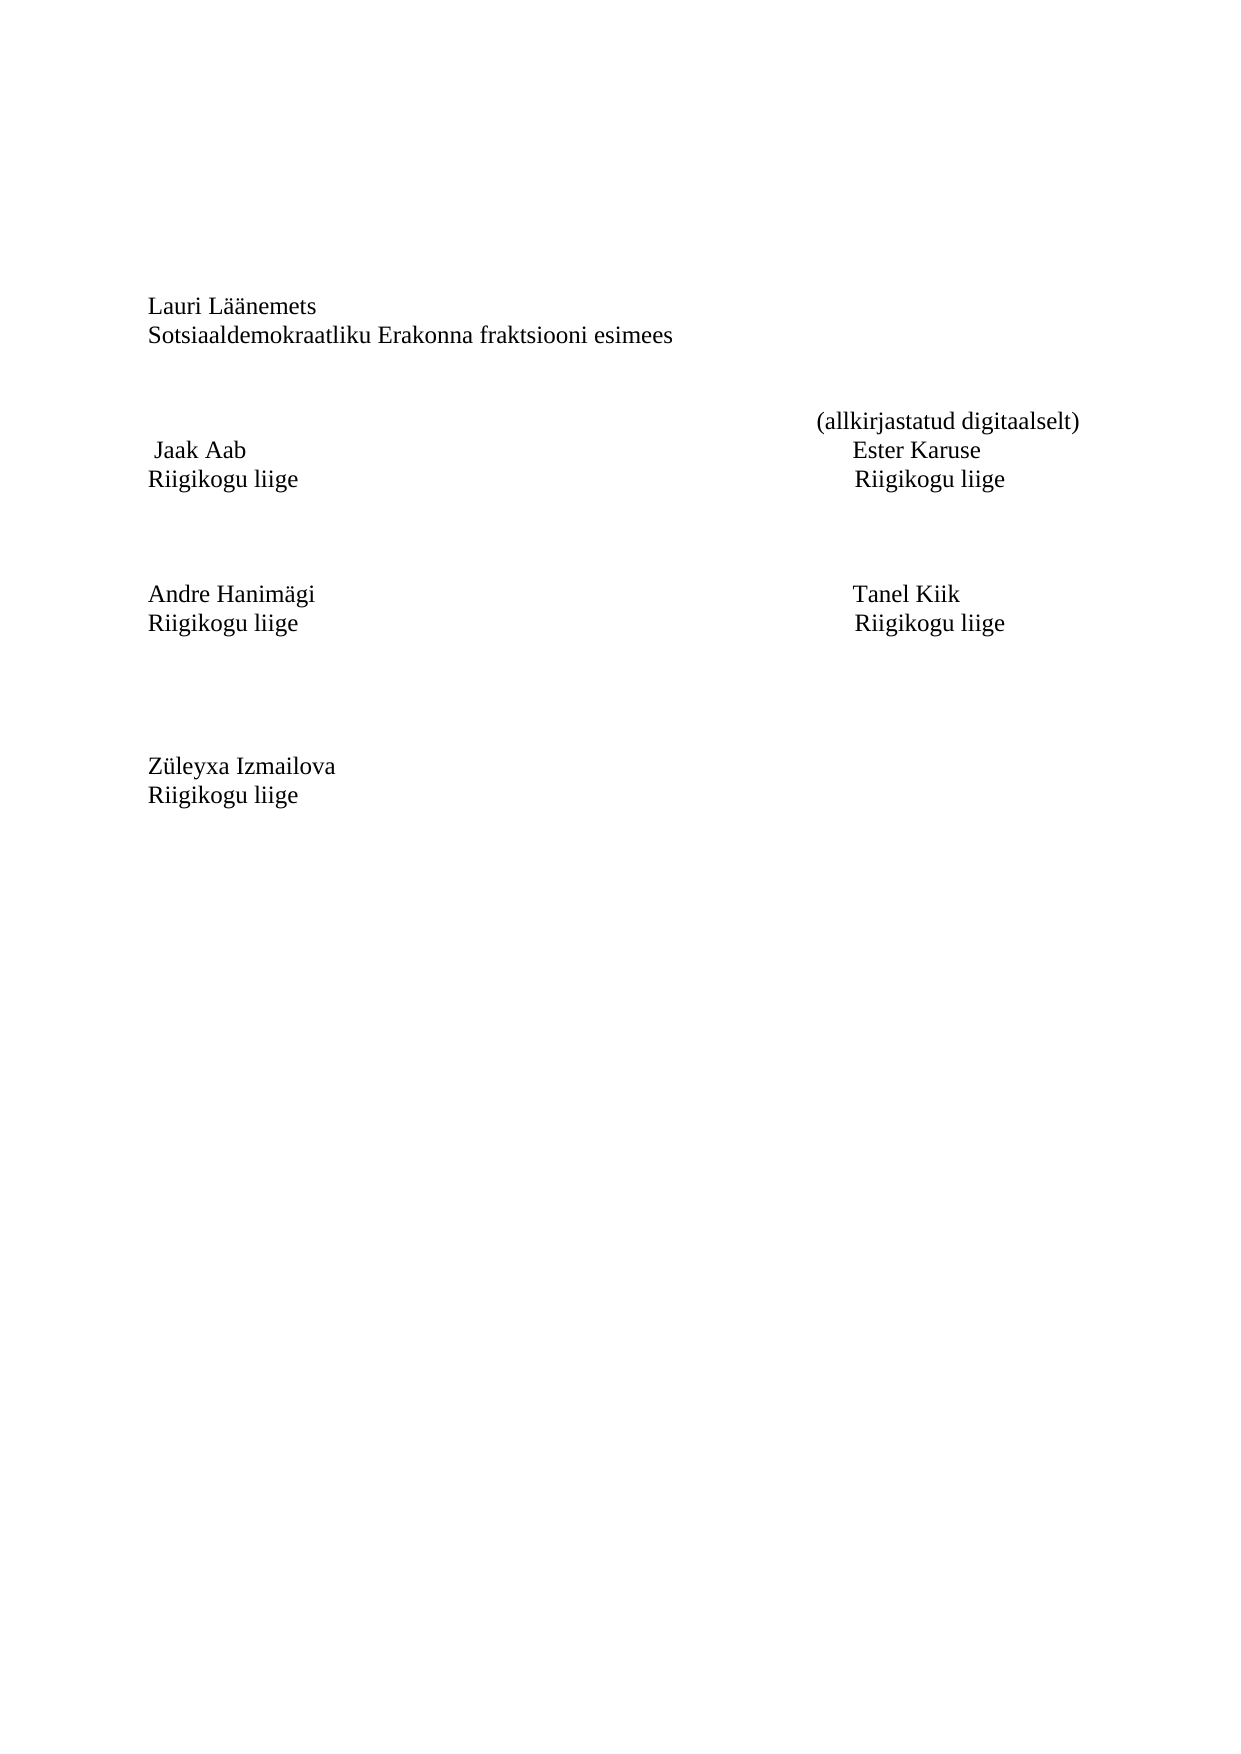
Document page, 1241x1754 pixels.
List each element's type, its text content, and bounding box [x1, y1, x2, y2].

text Andre Hanimägi Tanel Kiik [148, 579, 1093, 608]
text Lauri Läänemets [148, 291, 1093, 320]
text Riigikogu liige Riigikogu liige [148, 464, 1093, 493]
text (allkirjastatud digitaalselt) [148, 406, 1093, 435]
text Züleyxa Izmailova [148, 751, 1093, 780]
text Riigikogu liige [148, 780, 1093, 809]
text Jaak Aab Ester Karuse [148, 435, 1093, 464]
text Sotsiaaldemokraatliku Erakonna fraktsiooni esimees [148, 320, 1093, 349]
text Riigikogu liige Riigikogu liige [148, 608, 1093, 636]
